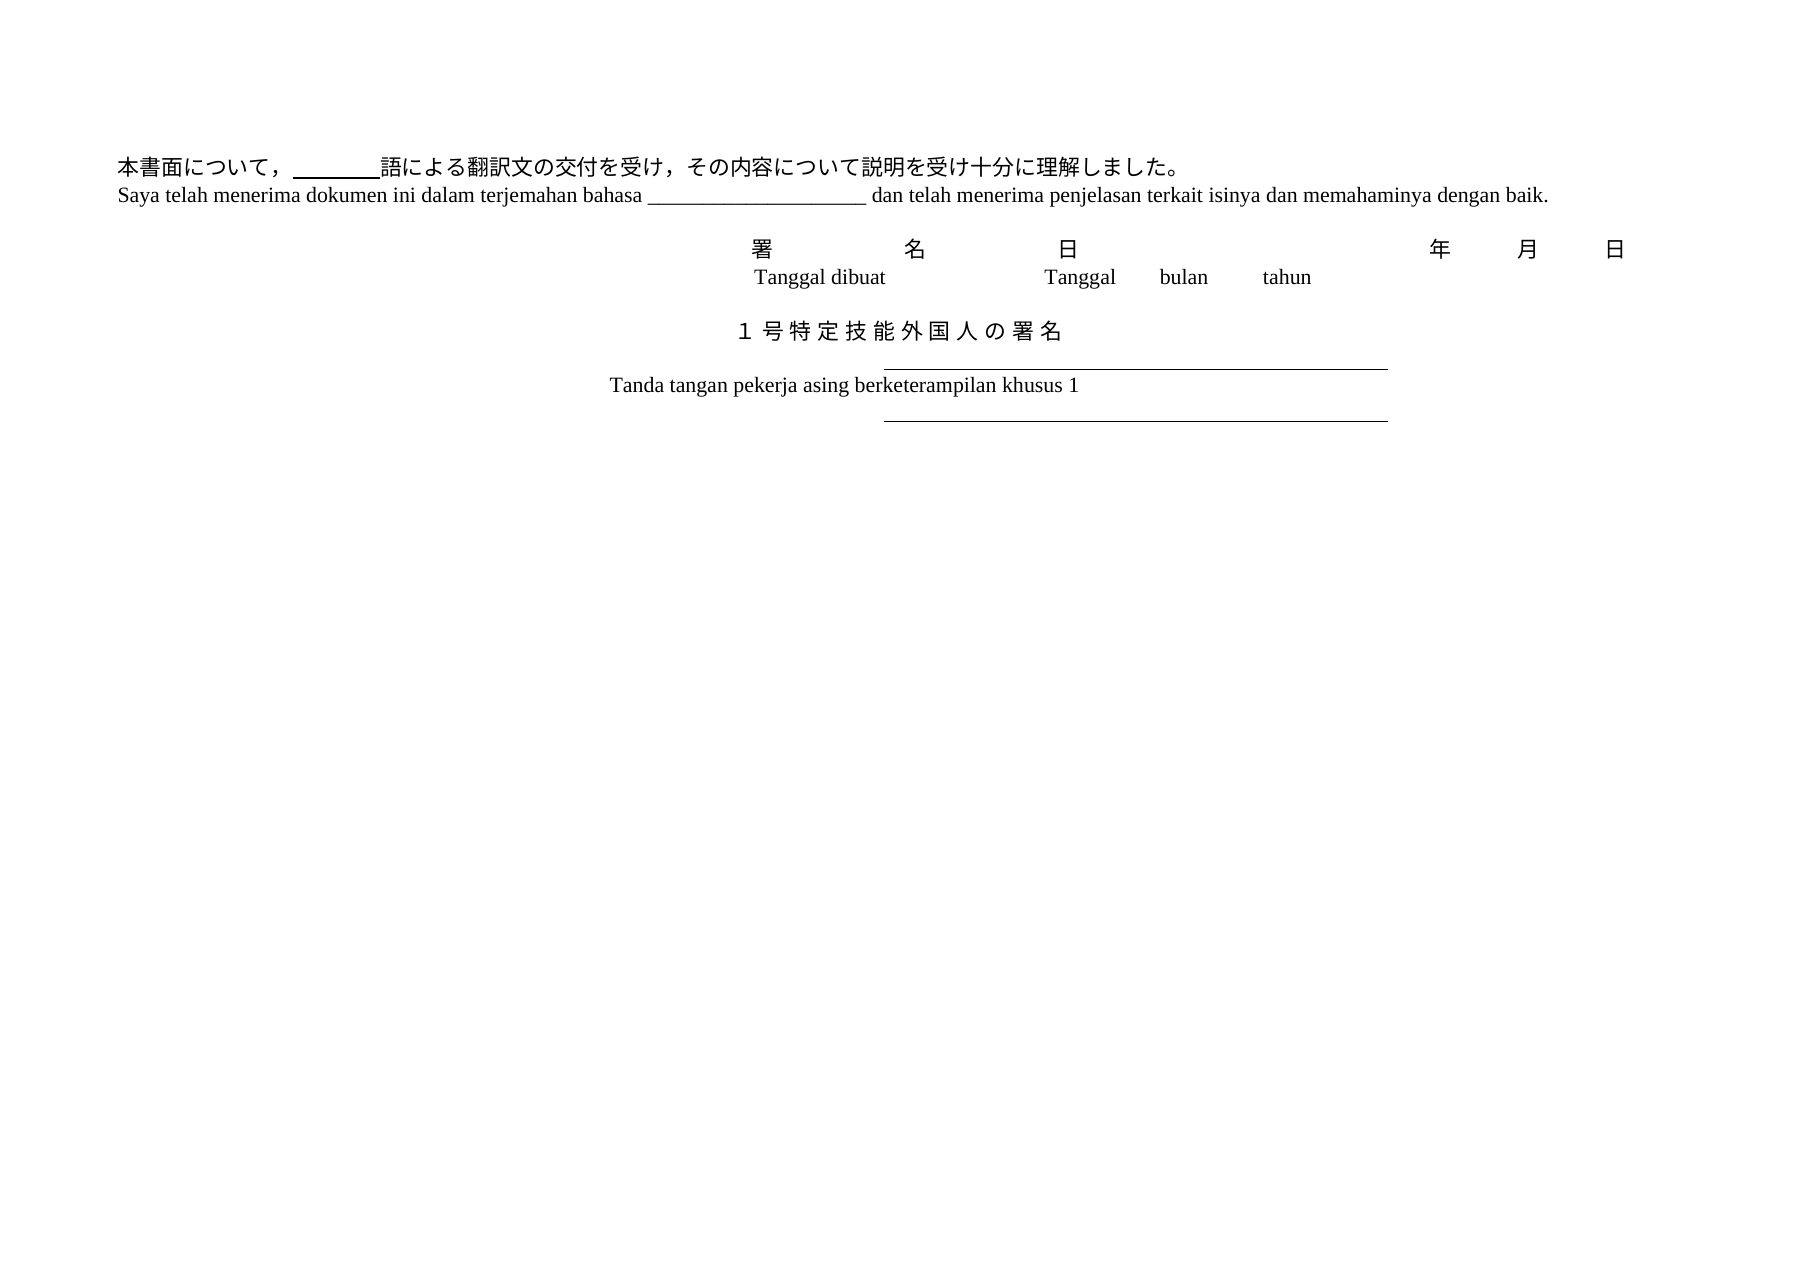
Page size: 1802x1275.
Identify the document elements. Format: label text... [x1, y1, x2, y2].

text Tanda tangan pekerja asing berketerampilan khusus 1 [150, 372, 1660, 398]
text 本書面について， 語による翻訳文の交付を受け，その内容について説明を受け十分に理解しました。 [117, 150, 1651, 182]
text １号特定技能外国人の署名 [150, 314, 1660, 346]
text 署名日 年 月 日 [658, 232, 1634, 264]
text Saya telah menerima dokumen ini dalam terjemahan bahasa ____________________ dan telah menerima penjelasan terkait isinya dan memahaminya dengan baik. [117, 182, 1651, 207]
text Tanggal dibuat Tanggal bulan tahun [741, 264, 1634, 289]
